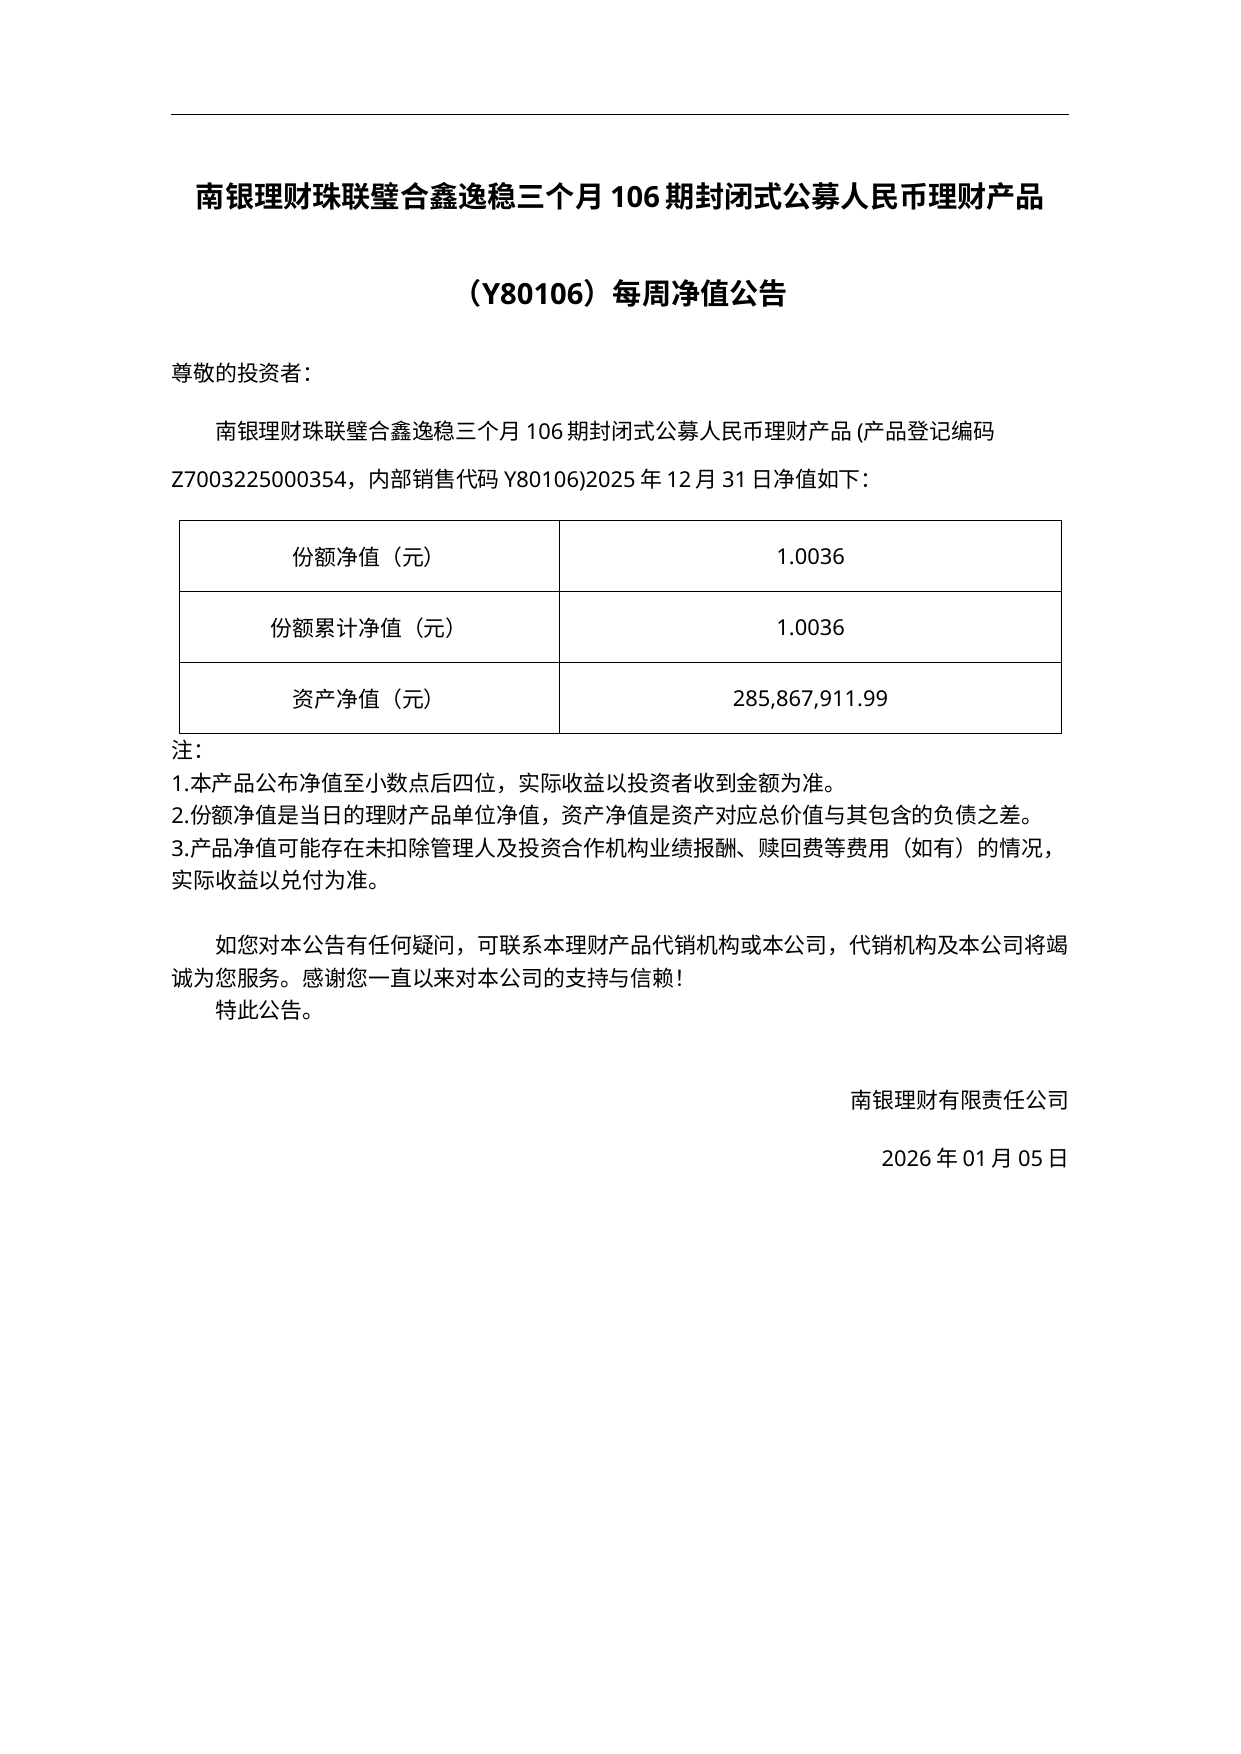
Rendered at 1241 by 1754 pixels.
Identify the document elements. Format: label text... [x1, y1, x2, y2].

text 3.产品净值可能存在未扣除管理人及投资合作机构业绩报酬、赎回费等费用（如有）的情况，实际收益以兑付为准。 [171, 830, 1069, 895]
text 特此公告。 [171, 993, 1069, 1025]
text 1.本产品公布净值至小数点后四位，实际收益以投资者收到金额为准。 [171, 765, 1069, 798]
text 尊敬的投资者： [171, 355, 1069, 388]
table_header 份额净值（元） [180, 521, 559, 591]
table_cell 份额累计净值（元） [180, 592, 559, 662]
text 南银理财珠联璧合鑫逸稳三个月106期封闭式公募人民币理财产品（Y80106）每周净值公告 [171, 162, 1069, 324]
table_cell 1.0036 [560, 592, 1061, 662]
table_cell 资产净值（元） [180, 663, 559, 733]
table_header 1.0036 [560, 521, 1061, 591]
text 注： [171, 733, 1069, 765]
text 如您对本公告有任何疑问，可联系本理财产品代销机构或本公司，代销机构及本公司将竭诚为您服务。感谢您一直以来对本公司的支持与信赖！ [171, 928, 1069, 993]
text 南银理财珠联璧合鑫逸稳三个月106期封闭式公募人民币理财产品 (产品登记编码Z7003225000354，内部销售代码Y80106)2025年12月31日净值如下： [171, 413, 1069, 494]
text 2.份额净值是当日的理财产品单位净值，资产净值是资产对应总价值与其包含的负债之差。 [171, 798, 1069, 830]
text 2026年01月05日 [171, 1140, 1069, 1173]
table_cell 285,867,911.99 [560, 663, 1061, 733]
text 南银理财有限责任公司 [171, 1082, 1069, 1115]
